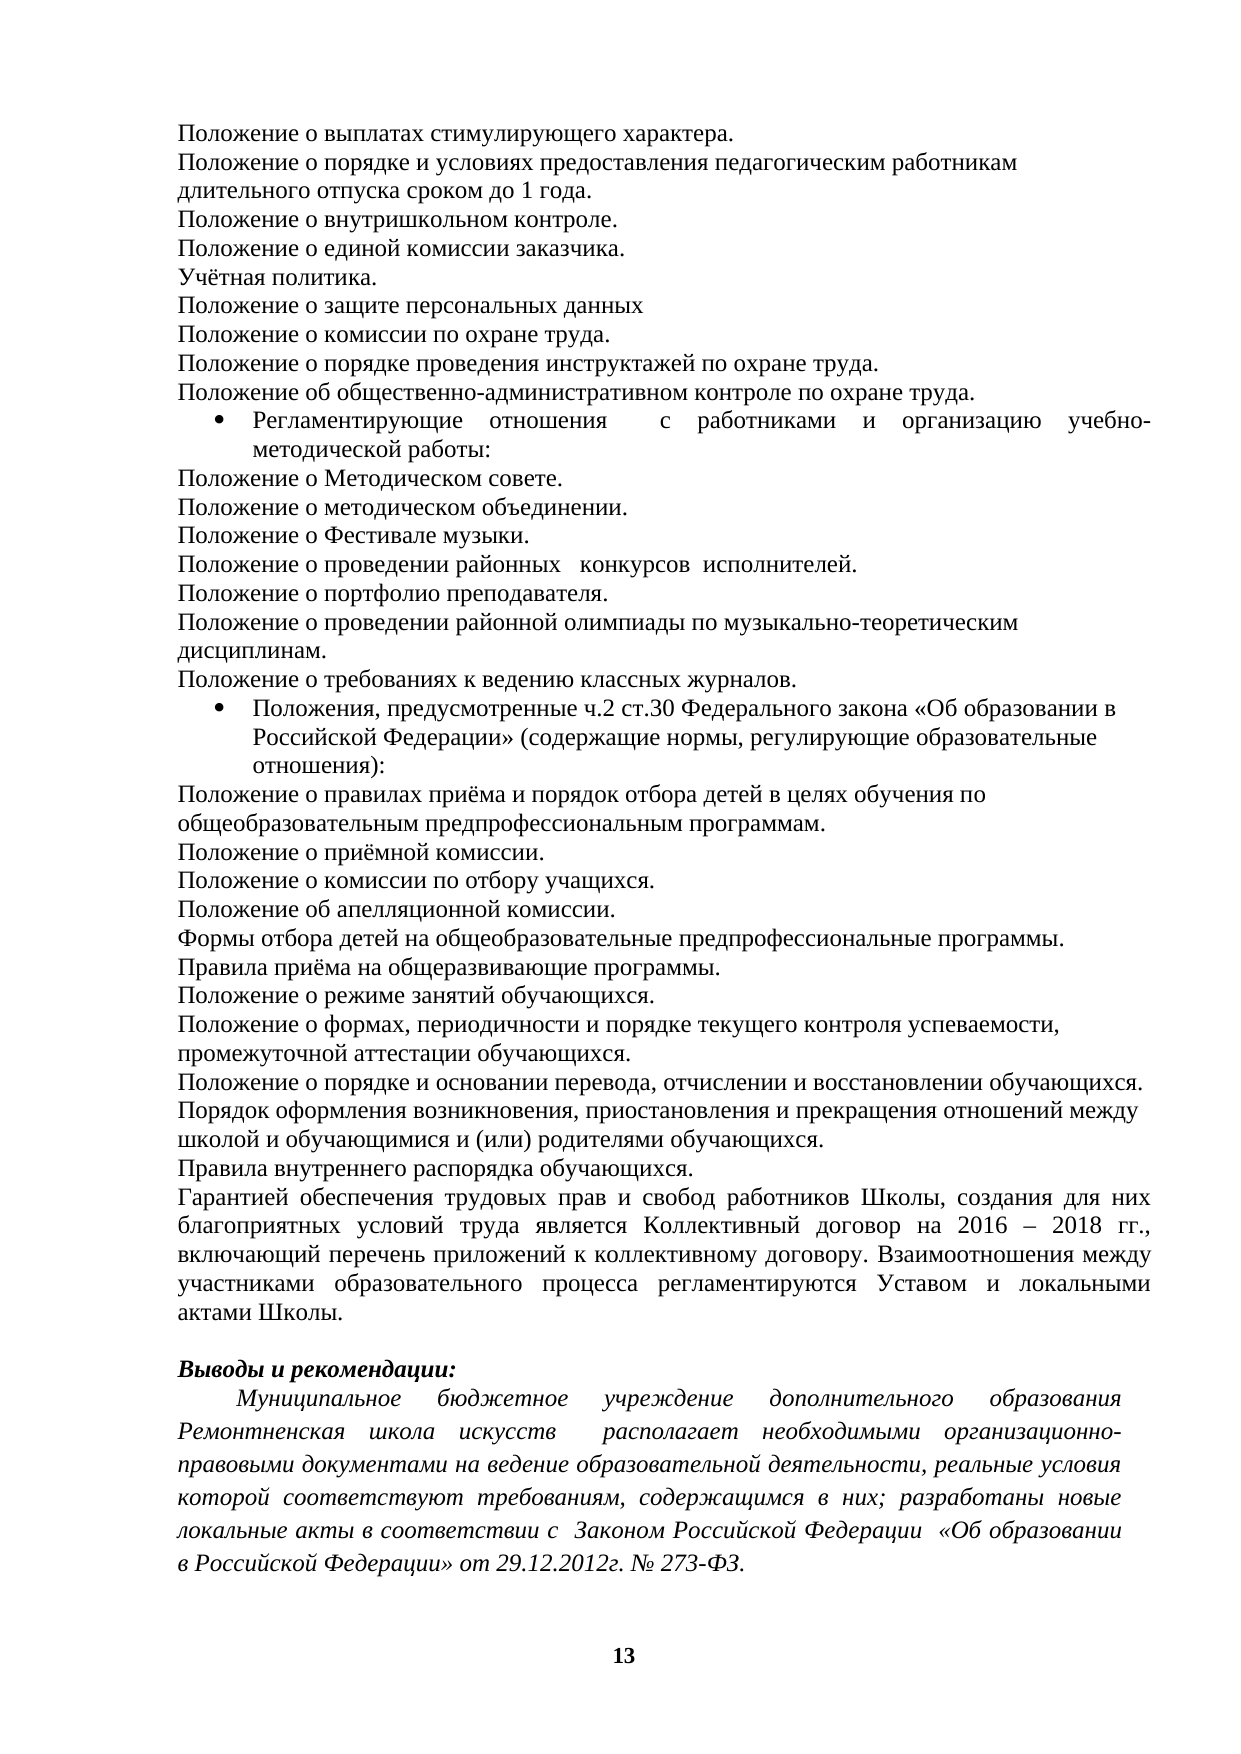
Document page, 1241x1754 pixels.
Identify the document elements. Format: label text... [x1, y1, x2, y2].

text Положение о выплатах стимулирующего характера. [177, 118, 1152, 147]
text Положение о формах, периодичности и порядке текущего контроля успеваемости, промежуточной аттестации обучающихся. [177, 1009, 1152, 1067]
text Муниципальное бюджетное учреждение дополнительного образования Ремонтненская школа искусств располагает необходимыми организационно-правовыми документами на ведение образовательной деятельности, реальные условия которой соответствуют требованиям, содержащимся в них; разработаны новые локальные акты в соответствии с Законом Российской Федерации «Об образовании в Российской Федерации» от 29.12.2012г. № 273-ФЗ. [177, 1383, 1122, 1577]
list Положения, предусмотренные ч.2 ст.30 Федерального закона «Об образовании в Российской Федерации» (содержащие нормы, регулирующие образовательные отношения): [215, 693, 1152, 779]
text Положение о внутришкольном контроле. [177, 204, 1152, 233]
text Положение о порядке и основании перевода, отчислении и восстановлении обучающихся. [177, 1067, 1152, 1096]
text Положение о портфолио преподавателя. [177, 578, 1152, 607]
text Положение о проведении районной олимпиады по музыкально-теоретическим дисциплинам. [177, 607, 1152, 664]
text Положение о правилах приёма и порядок отбора детей в целях обучения по общеобразовательным предпрофессиональным программам. [177, 779, 1152, 837]
text Положение об общественно-административном контроле по охране труда. [177, 377, 1152, 406]
text Правила приёма на общеразвивающие программы. [177, 952, 1152, 981]
text Порядок оформления возникновения, приостановления и прекращения отношений между школой и обучающимися и (или) родителями обучающихся. [177, 1096, 1152, 1153]
text Выводы и рекомендации: [177, 1354, 1152, 1383]
text Положение о порядке проведения инструктажей по охране труда. [177, 348, 1152, 377]
list Регламентирующие отношения с работниками и организацию учебно-методической работы: [215, 406, 1152, 463]
text Положение о методическом объединении. [177, 492, 1152, 521]
text Гарантией обеспечения трудовых прав и свобод работников Школы, создания для них благоприятных условий труда является Коллективный договор на 2016 – 2018 гг., включающий перечень приложений к коллективному договору. Взаимоотношения между участниками образовательного процесса регламентируются Уставом и локальными актами Школы. [177, 1182, 1152, 1326]
text Положение о проведении районных конкурсов исполнителей. [177, 549, 1152, 578]
text Учётная политика. [177, 262, 1152, 291]
text Положение о комиссии по охране труда. [177, 319, 1152, 348]
text Положение о защите персональных данных [177, 291, 1152, 319]
text Положение о Фестивале музыки. [177, 521, 1152, 549]
text Положение о Методическом совете. [177, 463, 1152, 492]
text Положение о комиссии по отбору учащихся. [177, 866, 1152, 894]
text Положение о приёмной комиссии. [177, 837, 1152, 866]
text Положение о порядке и условиях предоставления педагогическим работникам длительного отпуска сроком до 1 года. [177, 147, 1152, 204]
text Формы отбора детей на общеобразовательные предпрофессиональные программы. [177, 923, 1152, 952]
text Положение о требованиях к ведению классных журналов. [177, 664, 1152, 693]
text Положение о единой комиссии заказчика. [177, 233, 1152, 262]
text Правила внутреннего распорядка обучающихся. [177, 1153, 1152, 1182]
text Положение о режиме занятий обучающихся. [177, 981, 1152, 1009]
text Положение об апелляционной комиссии. [177, 894, 1152, 923]
